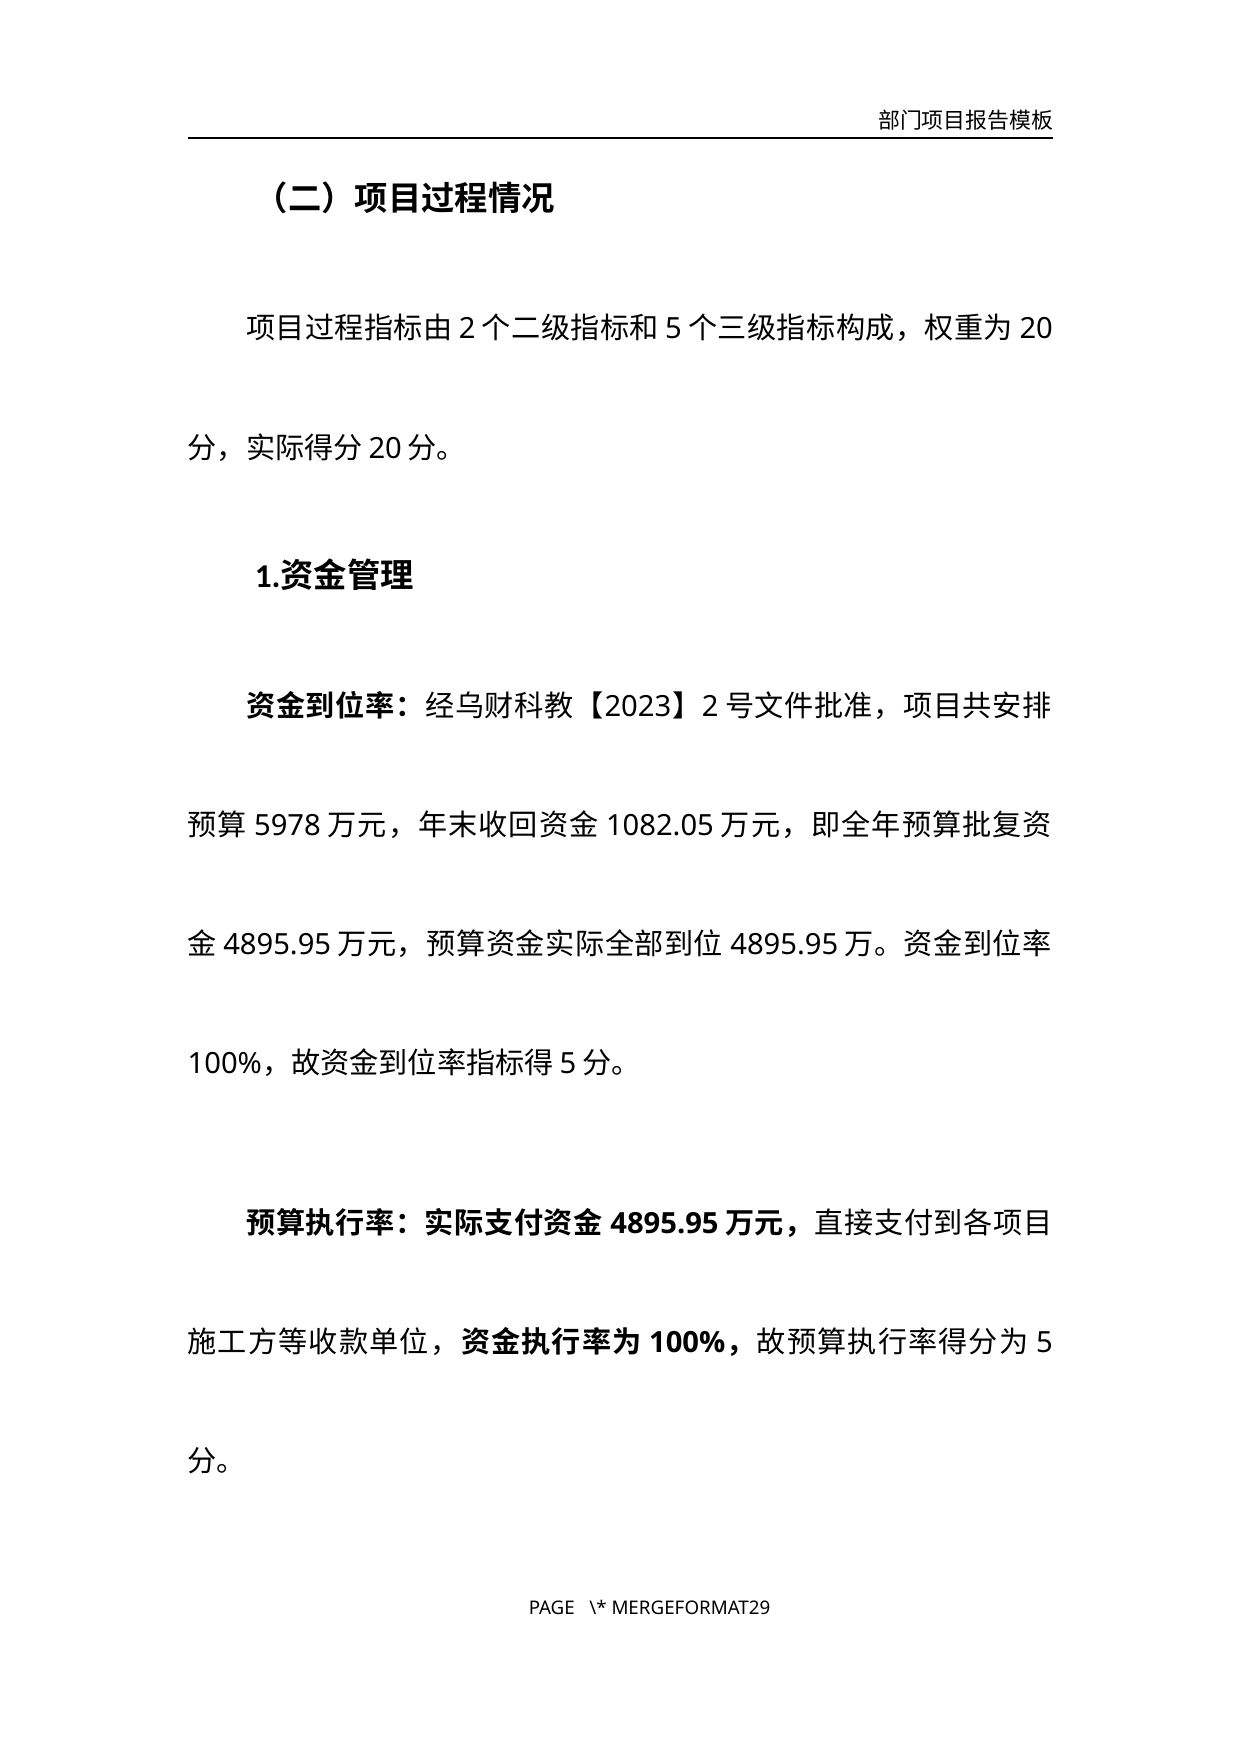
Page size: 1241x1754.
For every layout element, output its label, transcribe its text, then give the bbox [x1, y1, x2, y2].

subtitle 1.资金管理 [187, 533, 1053, 613]
text 预算执行率：实际支付资金4895.95万元，直接支付到各项目施工方等收款单位，资金执行率为100%，故预算执行率得分为5分。 [187, 1181, 1053, 1498]
subtitle （二）项目过程情况 [187, 156, 1053, 236]
text 项目过程指标由2个二级指标和5个三级指标构成，权重为20分，实际得分20分。 [187, 287, 1053, 485]
text 资金到位率：经乌财科教【2023】2号文件批准，项目共安排预算5978万元，年末收回资金1082.05万元，即全年预算批复资金4895.95万元，预算资金实际全部到位4895.95万。资金到位率100%，故资金到位率指标得5分。 [187, 664, 1053, 1100]
